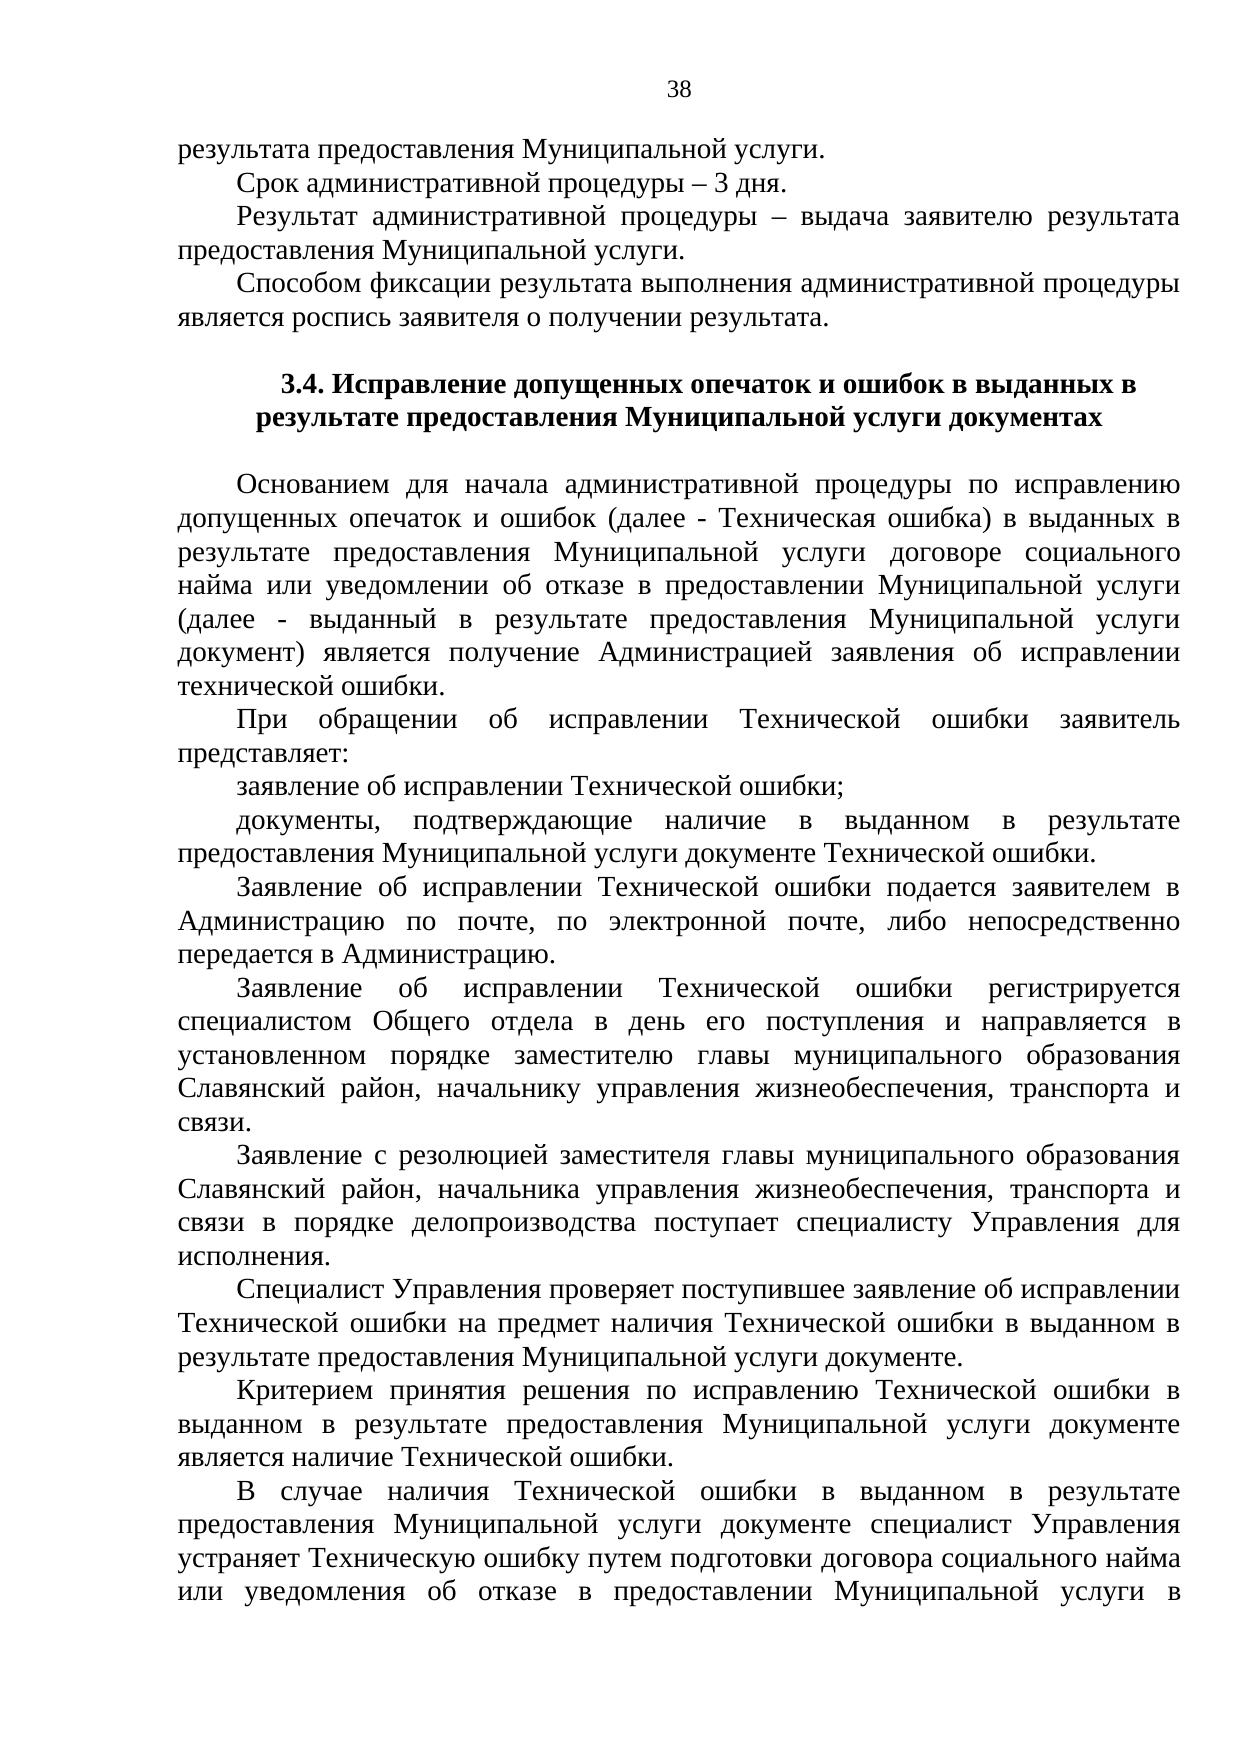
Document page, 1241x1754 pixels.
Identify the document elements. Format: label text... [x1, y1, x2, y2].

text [177, 1473, 1181, 1607]
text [177, 131, 1181, 165]
text Заявление об исправлении Технической ошибки регистрируется специалистом Общего отдела в день его поступления и направляется в установленном порядке заместителю главы муниципального образования Славянский район, начальнику управления жизнеобеспечения, транспорта и связи. [177, 970, 1181, 1137]
text Основанием для начала административной процедуры по исправлению допущенных опечаток и ошибок (далее - Техническая ошибка) в выданных в результате предоставления Муниципальной услуги договоре социального найма или уведомлении об отказе в предоставлении Муниципальной услуги (далее - выданный в результате предоставления Муниципальной услуги документ) является получение Администрацией заявления об исправлении технической ошибки. [177, 467, 1181, 701]
text 3.4. Исправление допущенных опечаток и ошибок в выданных в результате предоставления Муниципальной услуги документах [177, 366, 1181, 433]
text заявление об исправлении Технической ошибки; [177, 768, 1181, 802]
text Критерием принятия решения по исправлению Технической ошибки в выданном в результате предоставления Муниципальной услуги документе является наличие Технической ошибки. [177, 1372, 1181, 1473]
text Срок административной процедуры – 3 дня. [177, 165, 1181, 198]
text документы, подтверждающие наличие в выданном в результате предоставления Муниципальной услуги документе Технической ошибки. [177, 802, 1181, 869]
text Заявление с резолюцией заместителя главы муниципального образования Славянский район, начальника управления жизнеобеспечения, транспорта и связи в порядке делопроизводства поступает специалисту Управления для исполнения. [177, 1137, 1181, 1272]
text При обращении об исправлении Технической ошибки заявитель представляет: [177, 701, 1181, 768]
text Специалист Управления проверяет поступившее заявление об исправлении Технической ошибки на предмет наличия Технической ошибки в выданном в результате предоставления Муниципальной услуги документе. [177, 1272, 1181, 1372]
text Результат административной процедуры – выдача заявителю результата предоставления Муниципальной услуги. [177, 198, 1181, 265]
text Заявление об исправлении Технической ошибки подается заявителем в Администрацию по почте, по электронной почте, либо непосредственно передается в Администрацию. [177, 869, 1181, 970]
text Способом фиксации результата выполнения административной процедуры является роспись заявителя о получении результата. [177, 265, 1181, 332]
